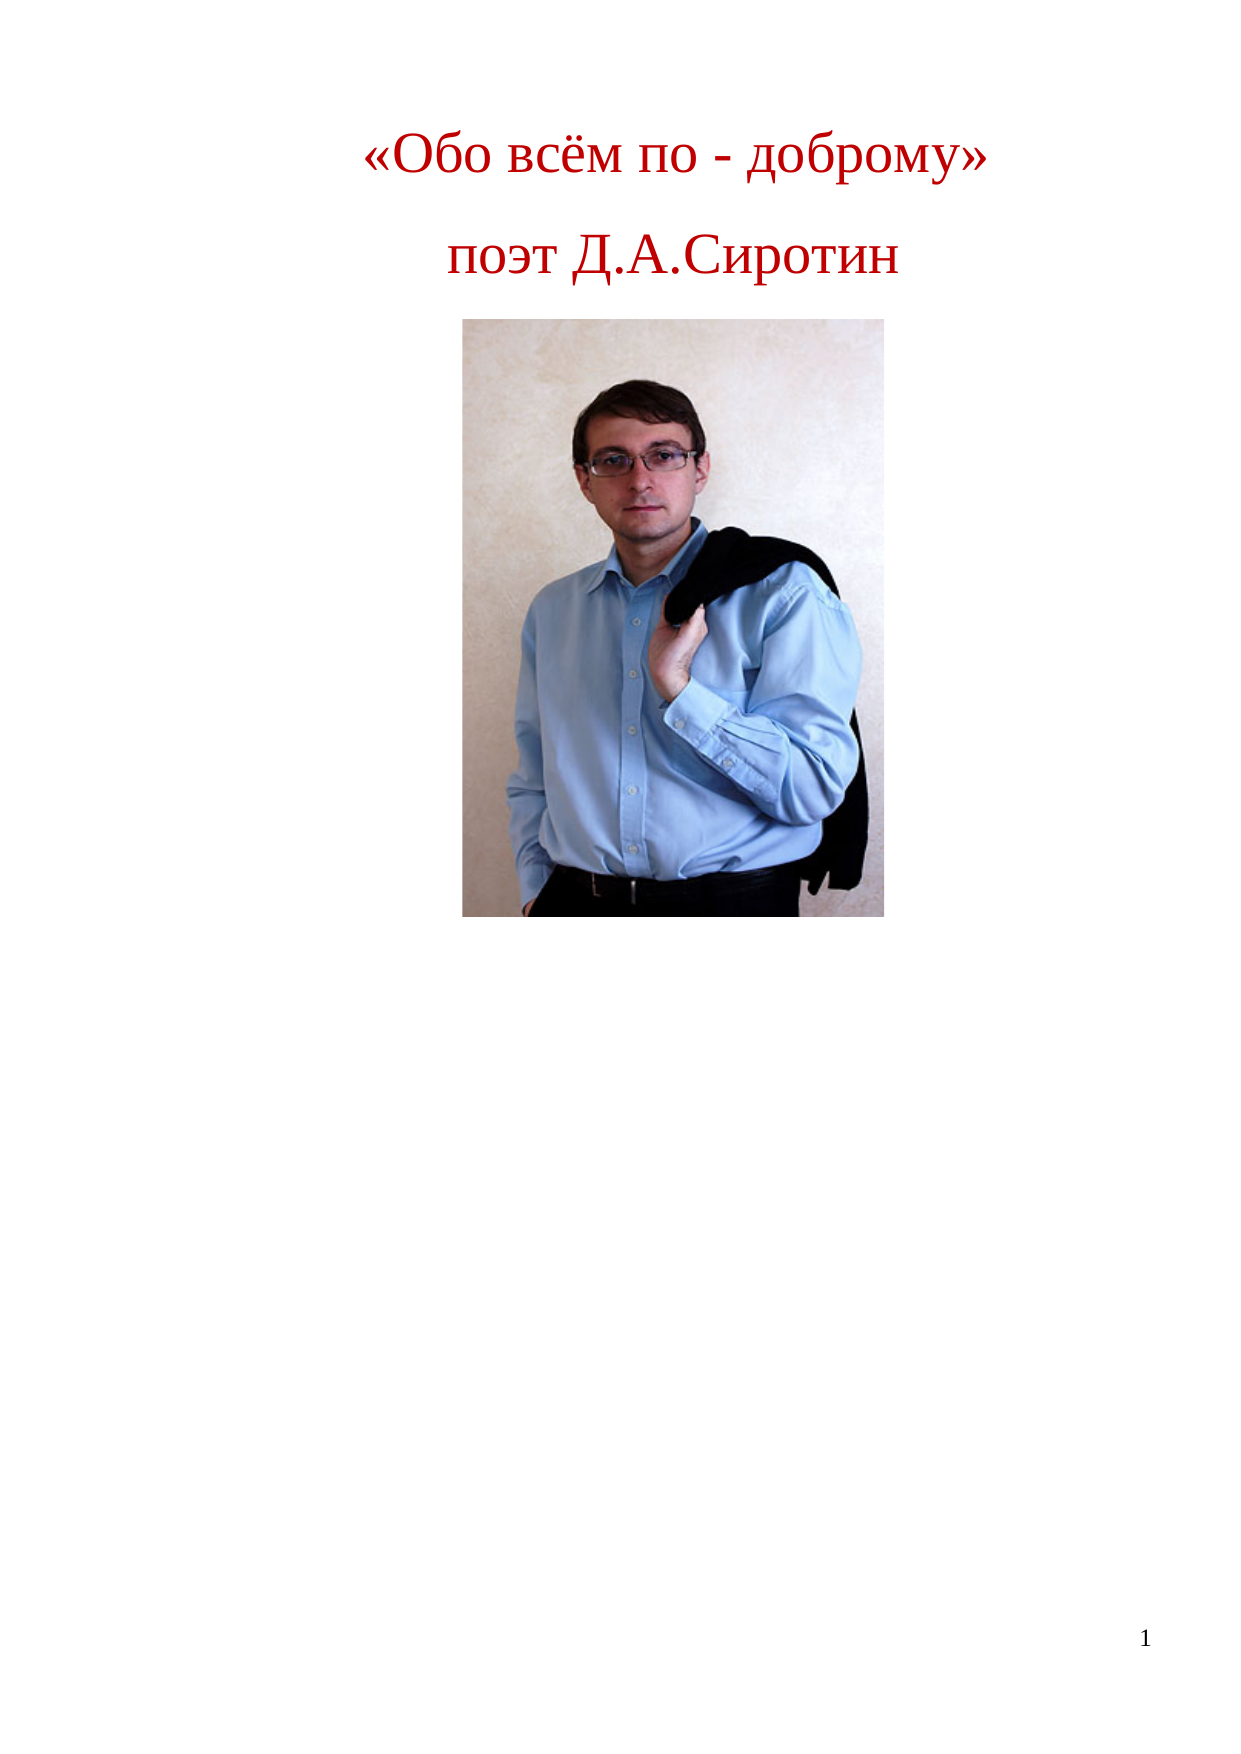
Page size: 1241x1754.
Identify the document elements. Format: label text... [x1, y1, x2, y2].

text поэт Д.А.Сиротин [195, 219, 1152, 286]
text «Обо всём по - доброму» [195, 118, 1152, 185]
picture [462, 319, 885, 917]
